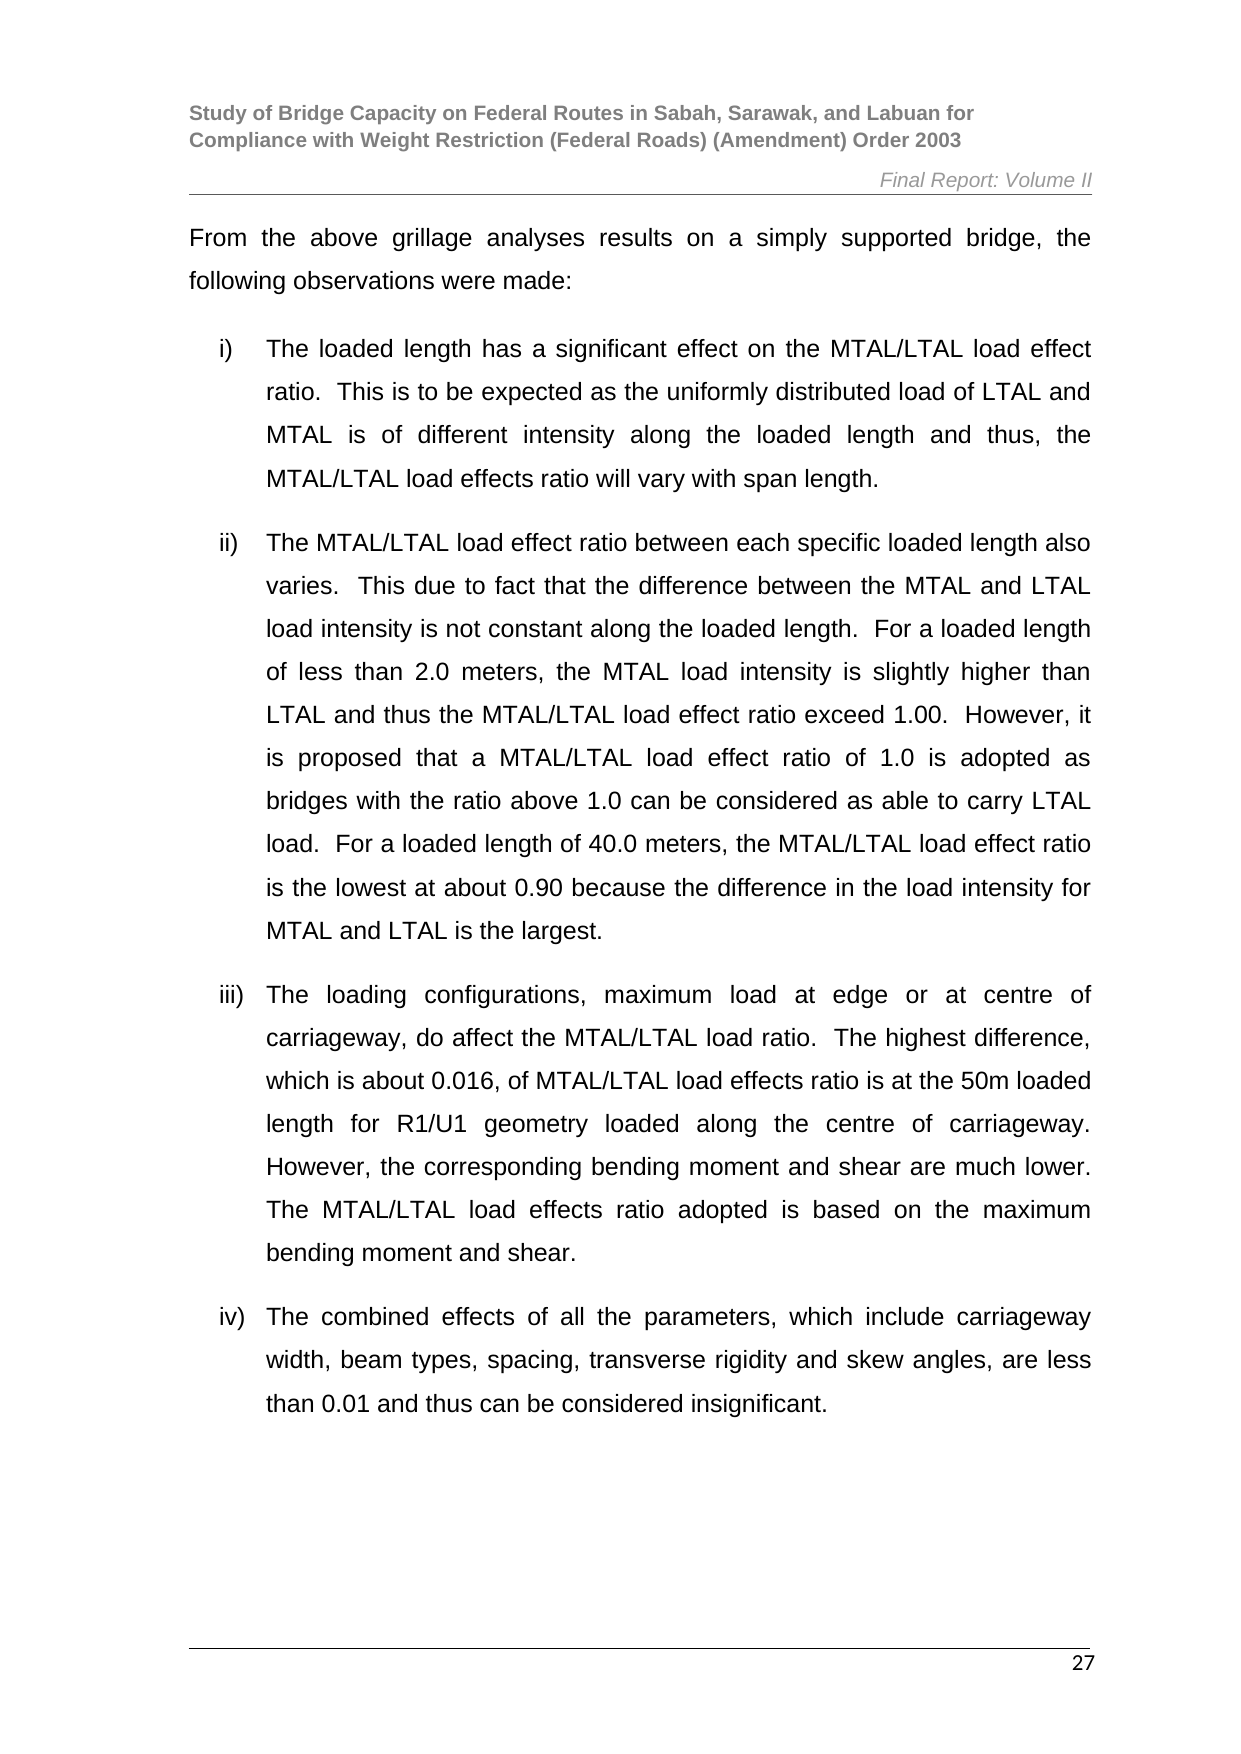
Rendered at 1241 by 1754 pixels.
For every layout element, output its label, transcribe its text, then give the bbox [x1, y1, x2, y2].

text From the above grillage analyses results on a simply supported bridge, the following observations were made: [189, 223, 1092, 295]
list The loading configurations, maximum load at edge or at centre of carriageway, do affect the MTAL/LTAL load ratio. The highest difference, which is about 0.016, of MTAL/LTAL load effects ratio is at the 50m loaded length for R1/U1 geometry loaded along the centre of carriageway. However, the corresponding bending moment and shear are much lower. The MTAL/LTAL load effects ratio adopted is based on the maximum bending moment and shear. [219, 980, 1092, 1267]
list The MTAL/LTAL load effect ratio between each specific loaded length also varies. This due to fact that the difference between the MTAL and LTAL load intensity is not constant along the loaded length. For a loaded length of less than 2.0 meters, the MTAL load intensity is slightly higher than LTAL and thus the MTAL/LTAL load effect ratio exceed 1.00. However, it is proposed that a MTAL/LTAL load effect ratio of 1.0 is adopted as bridges with the ratio above 1.0 can be considered as able to carry LTAL load. For a loaded length of 40.0 meters, the MTAL/LTAL load effect ratio is the lowest at about 0.90 because the difference in the load intensity for MTAL and LTAL is the largest. [219, 528, 1092, 944]
list The combined effects of all the parameters, which include carriageway width, beam types, spacing, transverse rigidity and skew angles, are less than 0.01 and thus can be considered insignificant. [219, 1302, 1092, 1417]
list The loaded length has a significant effect on the MTAL/LTAL load effect ratio. This is to be expected as the uniformly distributed load of LTAL and MTAL is of different intensity along the loaded length and thus, the MTAL/LTAL load effects ratio will vary with span length. [219, 334, 1092, 492]
